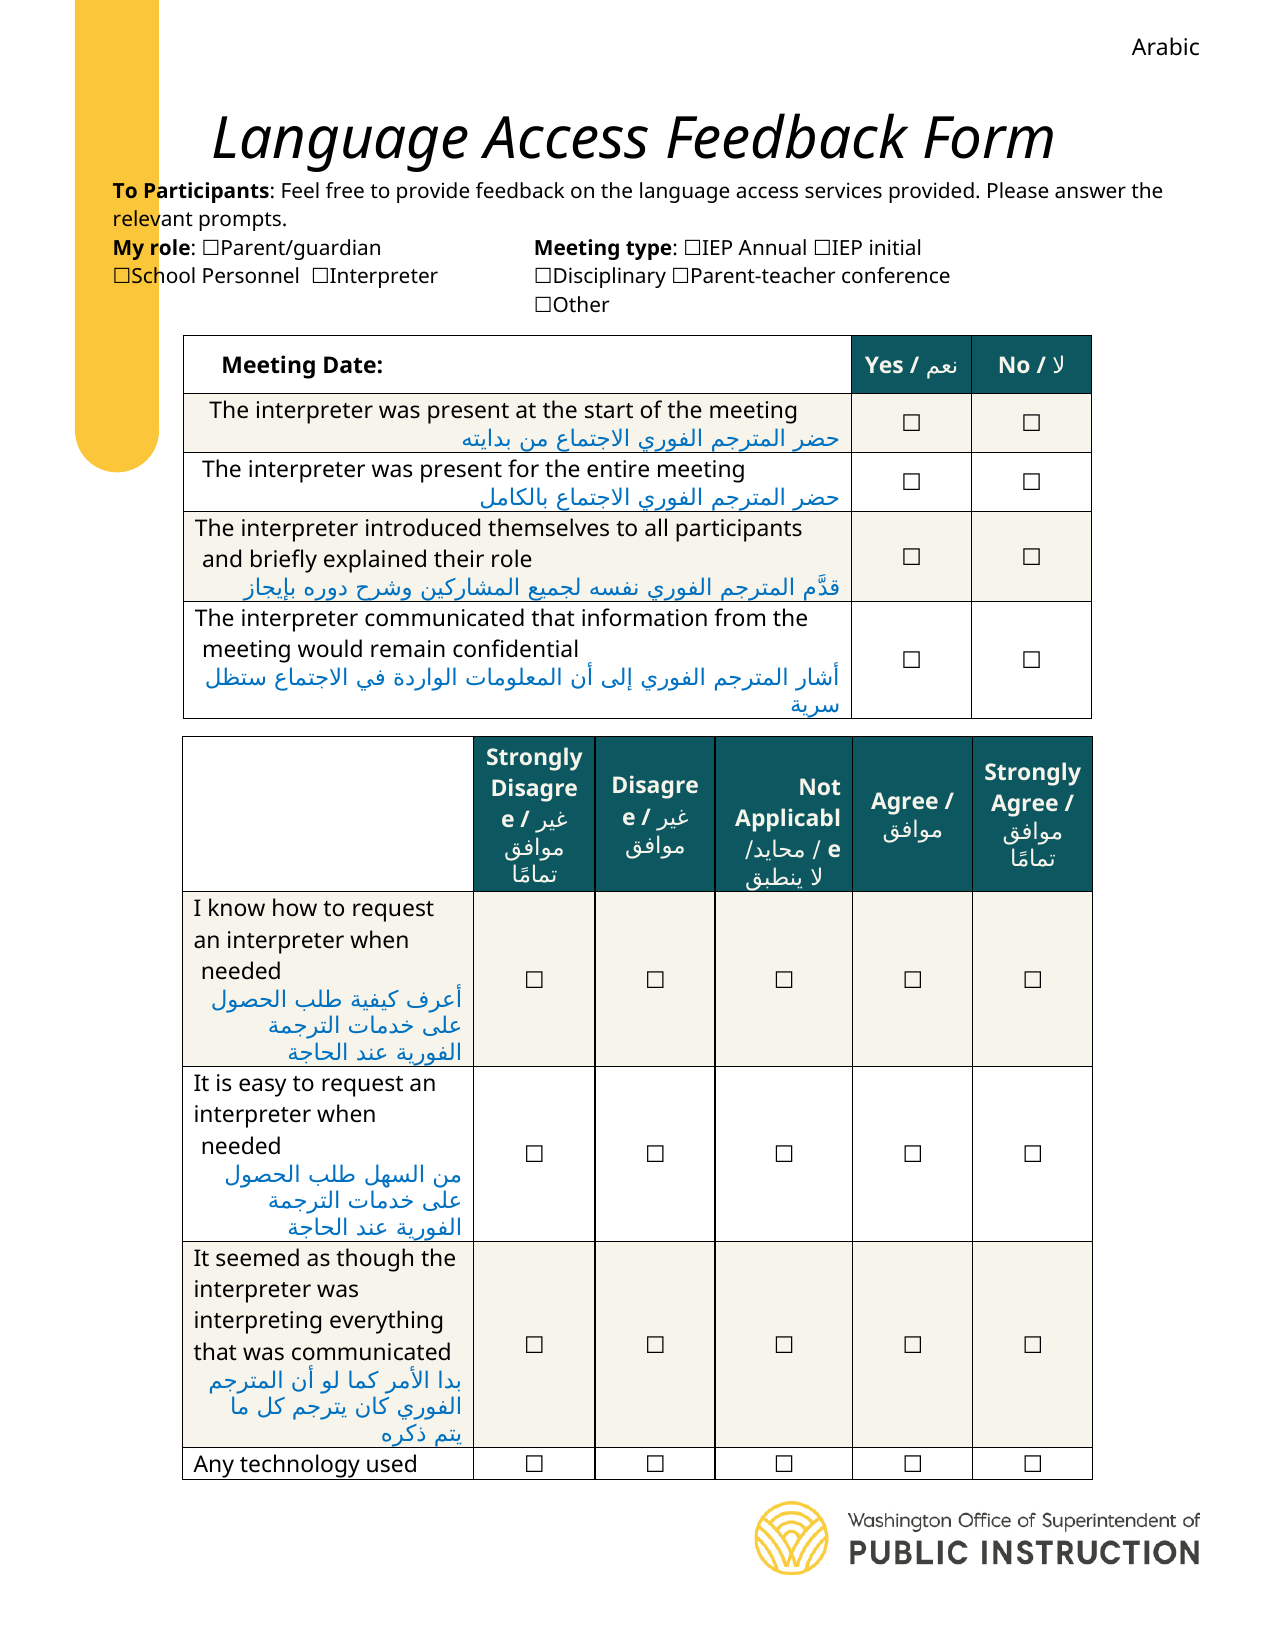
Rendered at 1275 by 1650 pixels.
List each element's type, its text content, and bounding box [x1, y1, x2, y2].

table_cell [716, 892, 852, 1066]
table_cell [716, 1067, 852, 1241]
table_cell [716, 1242, 852, 1447]
table_cell [474, 892, 594, 1066]
table_cell [972, 394, 1091, 452]
table_header Strongly Agree / موافق تمامًا [973, 737, 1092, 891]
table_cell [853, 1067, 972, 1241]
table_cell Any technology used during the meeting functioned well كانت أي تكنولوجيا يتم استخدامها أثناء الاجتماع تعمل بشكلٍ جيد [183, 1448, 473, 1479]
table_header Disagree / غير موافق [596, 737, 714, 891]
table_cell [474, 1067, 594, 1241]
table_cell [716, 1448, 852, 1479]
table_cell The interpreter was present for the entire meeting حضر المترجم الفوري الاجتماع بالكامل [184, 453, 851, 511]
table_cell [852, 453, 971, 511]
table_cell [852, 602, 971, 718]
table_cell The interpreter was present at the start of the meeting حضر المترجم الفوري الاجتماع من بدايته [184, 394, 851, 452]
table_cell [972, 512, 1091, 601]
table_cell [852, 512, 971, 601]
table_cell [853, 892, 972, 1066]
text To Participants: Feel free to provide feedback on the language access services provided. Please answer the relevant prompts. [112, 176, 1200, 233]
table_cell [973, 1448, 1092, 1479]
table_cell [474, 1242, 594, 1447]
table_header No / لا [972, 336, 1091, 393]
table_cell [596, 1242, 714, 1447]
table_cell It seemed as though the interpreter was interpreting everything that was communicated بدا الأمر كما لو أن المترجم الفوري كان يترجم كل ما يتم ذكره [183, 1242, 473, 1447]
table_cell [853, 1242, 972, 1447]
table_cell The interpreter communicated that information from the meeting would remain confidential أشار المترجم الفوري إلى أن المعلومات الواردة في الاجتماع ستظل سرية [184, 602, 851, 718]
table_header Not Applicable / محايد/ لا ينطبق [716, 737, 852, 891]
title Language Access Feedback Form [75, 97, 1200, 176]
table_header [183, 737, 473, 891]
table_cell [973, 1067, 1092, 1241]
table_header My role: Parent/guardian School Personnel Interpreter [64, 233, 485, 318]
table_cell [596, 892, 714, 1066]
table_cell [852, 394, 971, 452]
table_header Meeting Date: [184, 336, 851, 393]
table_cell [973, 892, 1092, 1066]
table_cell [853, 1448, 972, 1479]
table_cell It is easy to request an interpreter when needed من السهل طلب الحصول على خدمات الترجمة الفورية عند الحاجة [183, 1067, 473, 1241]
picture [754, 1501, 1200, 1575]
table_cell [596, 1448, 714, 1479]
table_cell [596, 1067, 714, 1241]
table_header Meeting type: IEP Annual IEP initial Disciplinary Parent-teacher conference Other [485, 233, 1038, 318]
table_cell [972, 602, 1091, 718]
table_cell [972, 453, 1091, 511]
table_cell [973, 1242, 1092, 1447]
table_header Strongly Disagree / غير موافق تمامًا [474, 737, 594, 891]
table_cell [474, 1448, 594, 1479]
table_cell I know how to request an interpreter when needed أعرف كيفية طلب الحصول على خدمات الترجمة الفورية عند الحاجة [183, 892, 473, 1066]
table_cell The interpreter introduced themselves to all participants and briefly explained their role قدَّم المترجم الفوري نفسه لجميع المشاركين وشرح دوره بإيجاز [184, 512, 851, 601]
table_header Agree / موافق [853, 737, 972, 891]
table_header Yes / نعم [852, 336, 971, 393]
